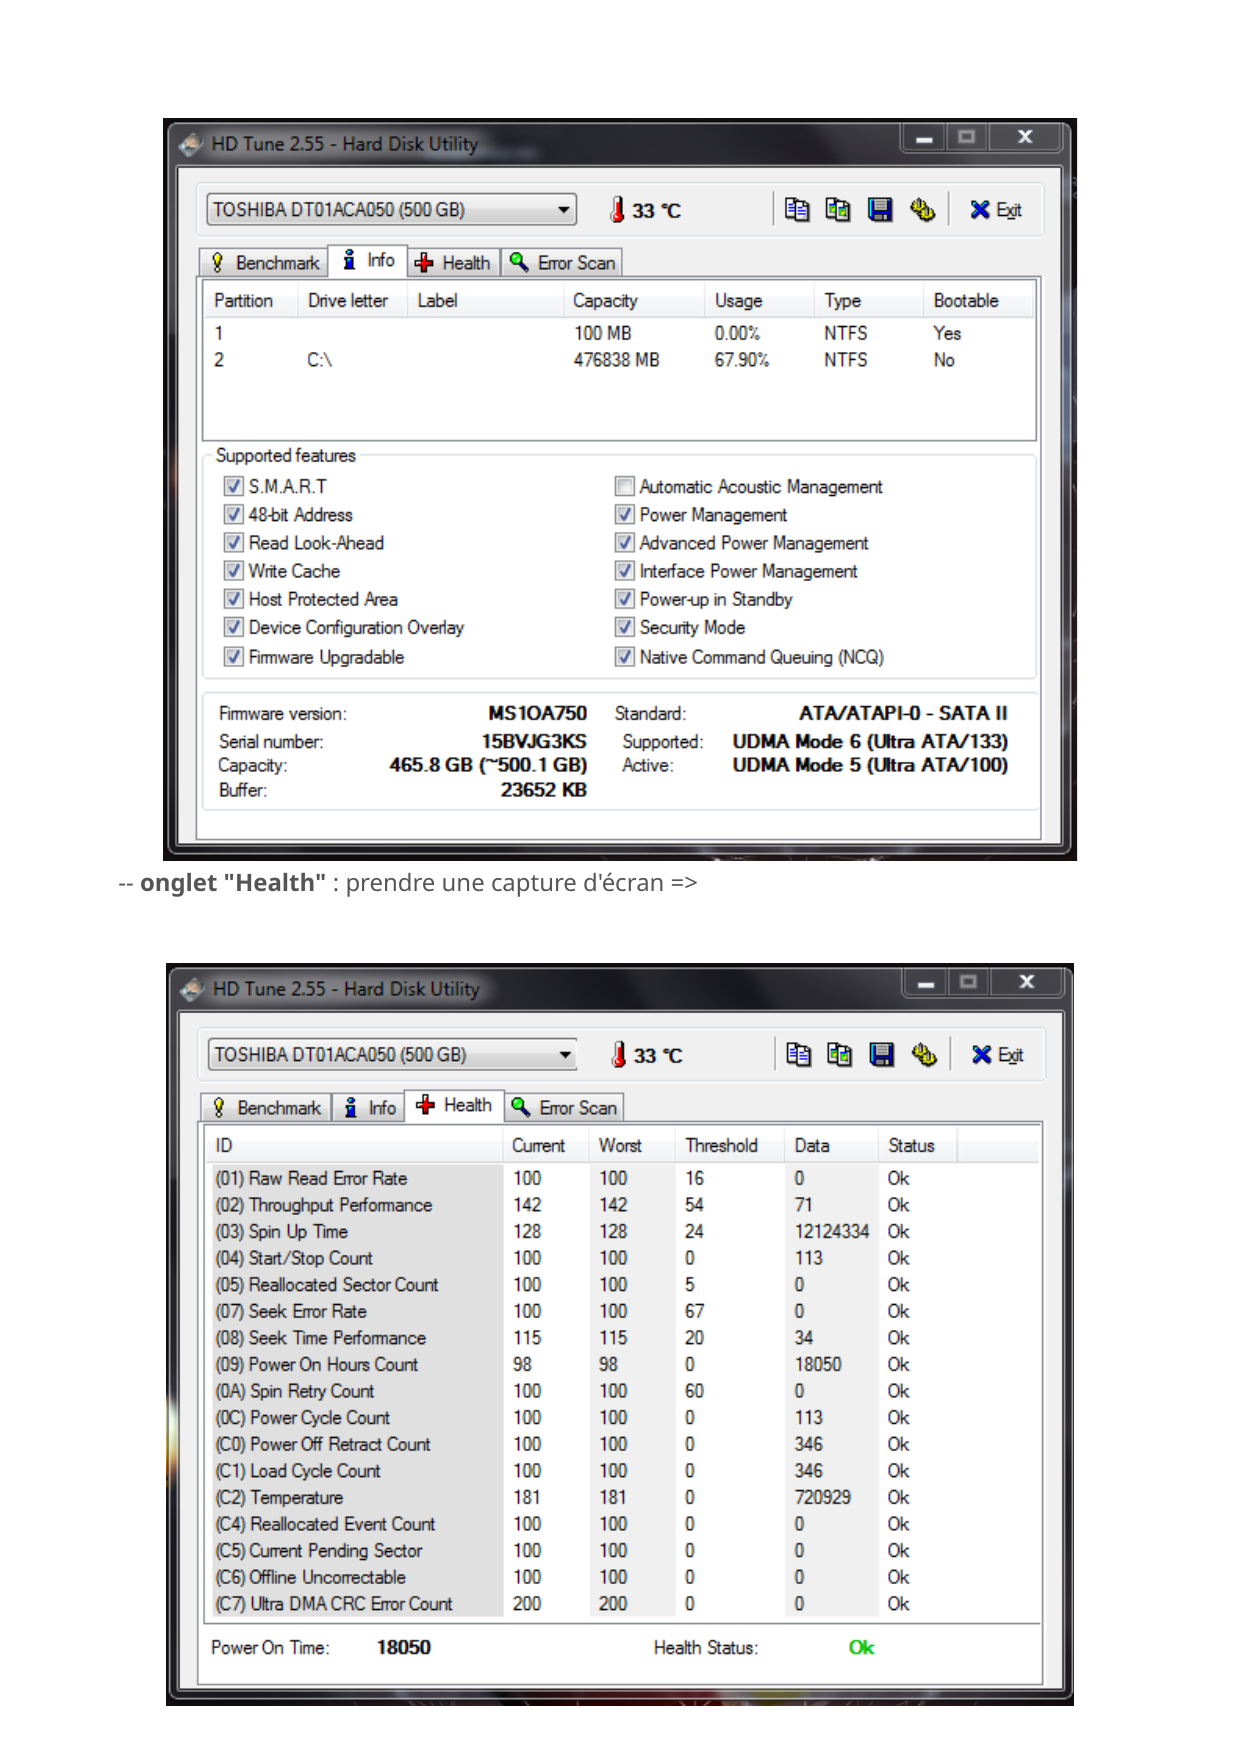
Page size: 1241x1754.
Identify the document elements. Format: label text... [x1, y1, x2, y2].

picture [166, 963, 1074, 1706]
text -- onglet "Health" : prendre une capture d'écran => [118, 305, 1122, 898]
picture [163, 118, 1078, 861]
